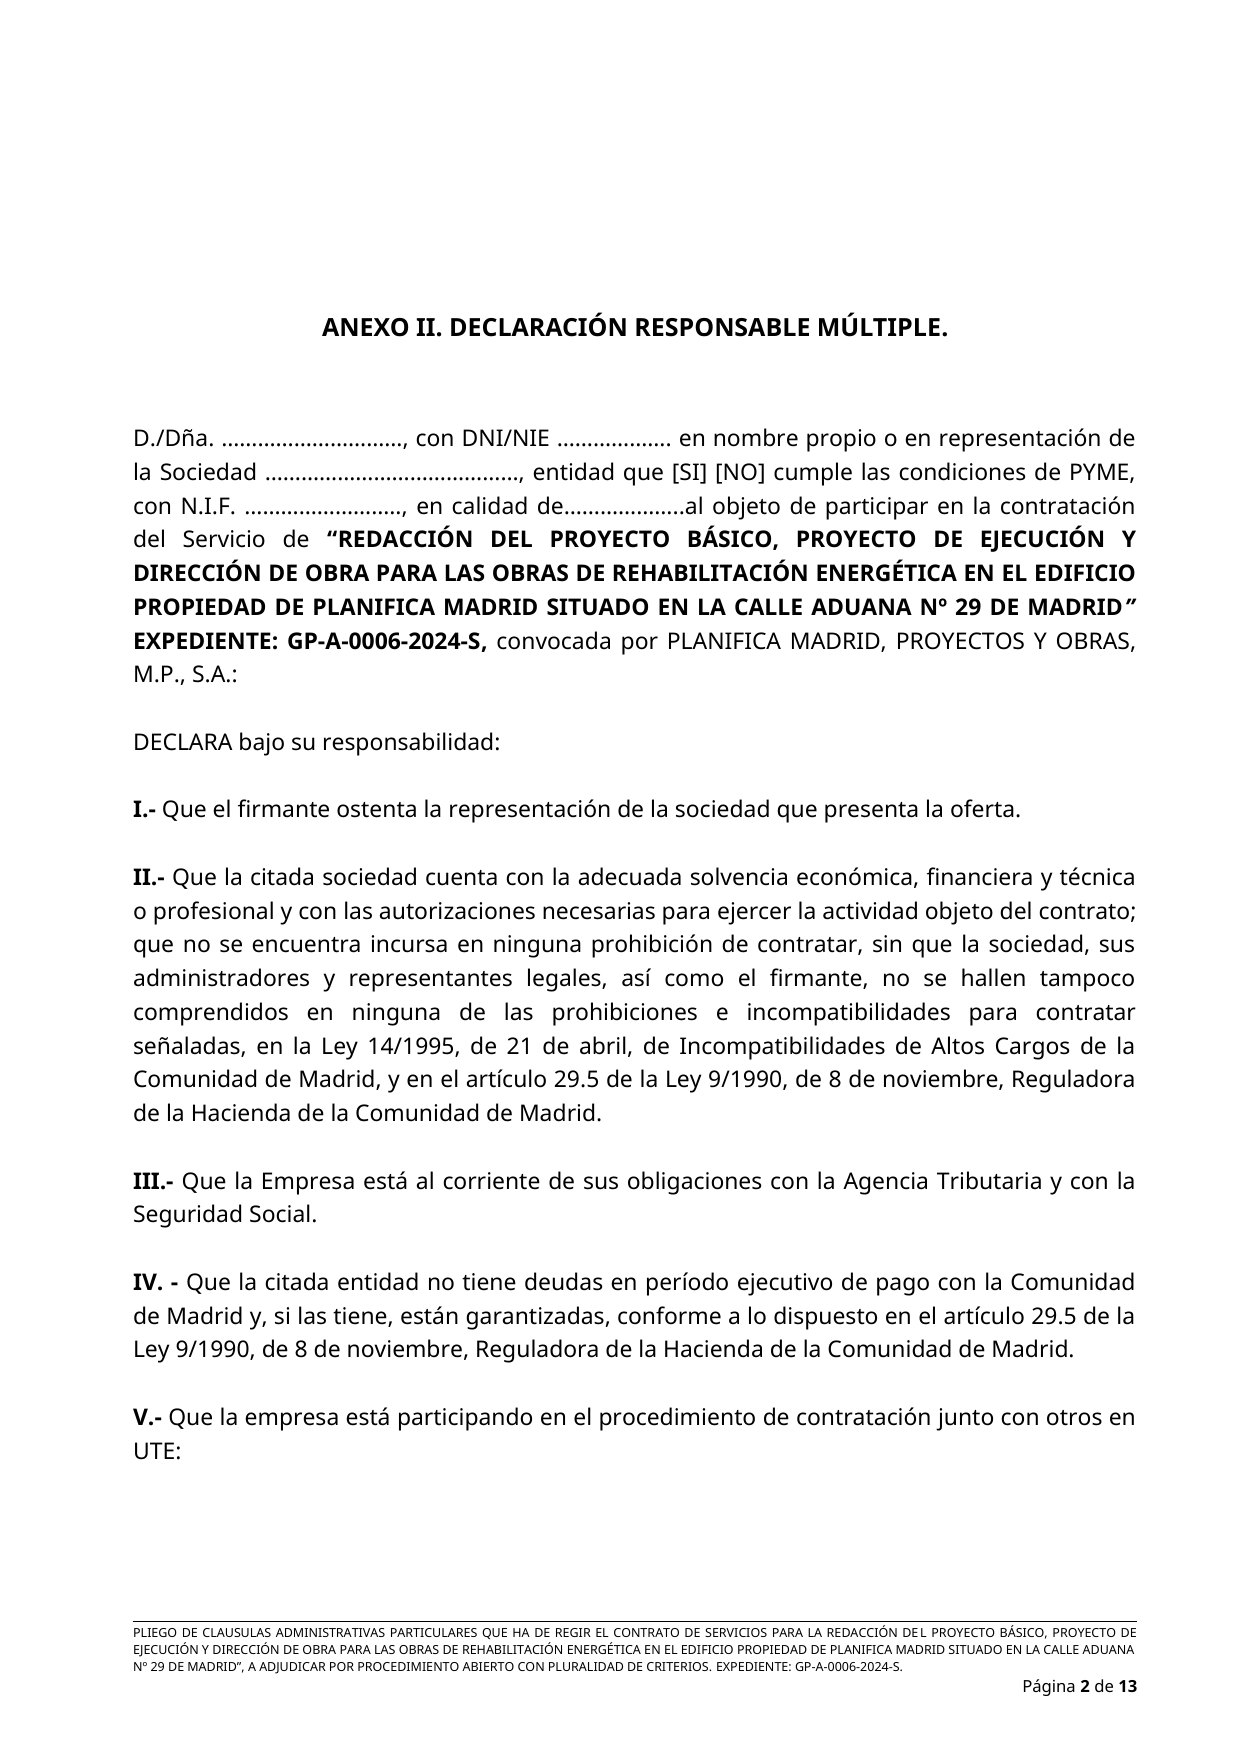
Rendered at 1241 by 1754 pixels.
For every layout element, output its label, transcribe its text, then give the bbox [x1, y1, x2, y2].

title ANEXO II. DECLARACIÓN RESPONSABLE MÚLTIPLE. [133, 310, 1137, 344]
text DECLARA bajo su responsabilidad: [133, 726, 1137, 757]
text III.- Que la Empresa está al corriente de sus obligaciones con la Agencia Tributaria y con la Seguridad Social. [133, 1165, 1137, 1230]
text II.- Que la citada sociedad cuenta con la adecuada solvencia económica, financiera y técnica o profesional y con las autorizaciones necesarias para ejercer la actividad objeto del contrato; que no se encuentra incursa en ninguna prohibición de contratar, sin que la sociedad, sus administradores y representantes legales, así como el firmante, no se hallen tampoco comprendidos en ninguna de las prohibiciones e incompatibilidades para contratar señaladas, en la Ley 14/1995, de 21 de abril, de Incompatibilidades de Altos Cargos de la Comunidad de Madrid, y en el artículo 29.5 de la Ley 9/1990, de 8 de noviembre, Reguladora de la Hacienda de la Comunidad de Madrid. [133, 861, 1137, 1128]
text I.- Que el firmante ostenta la representación de la sociedad que presenta la oferta. [133, 793, 1137, 825]
text D./Dña. …………………………, con DNI/NIE ………………. en nombre propio o en representación de la Sociedad ……………………………………, entidad que [SI] [NO] cumple las condiciones de PYME, con N.I.F. …………………….., en calidad de………………..al objeto de participar en la contratación del Servicio de “REDACCIÓN DEL PROYECTO BÁSICO, PROYECTO DE EJECUCIÓN Y DIRECCIÓN DE OBRA PARA LAS OBRAS DE REHABILITACIÓN ENERGÉTICA EN EL EDIFICIO PROPIEDAD DE PLANIFICA MADRID SITUADO EN LA CALLE ADUANA Nº 29 DE MADRID” EXPEDIENTE: GP-A-0006-2024-S, convocada por PLANIFICA MADRID, PROYECTOS Y OBRAS, M.P., S.A.: [133, 422, 1137, 690]
text IV. - Que la citada entidad no tiene deudas en período ejecutivo de pago con la Comunidad de Madrid y, si las tiene, están garantizadas, conforme a lo dispuesto en el artículo 29.5 de la Ley 9/1990, de 8 de noviembre, Reguladora de la Hacienda de la Comunidad de Madrid. [133, 1266, 1137, 1365]
text V.- Que la empresa está participando en el procedimiento de contratación junto con otros en UTE: [133, 1401, 1137, 1466]
